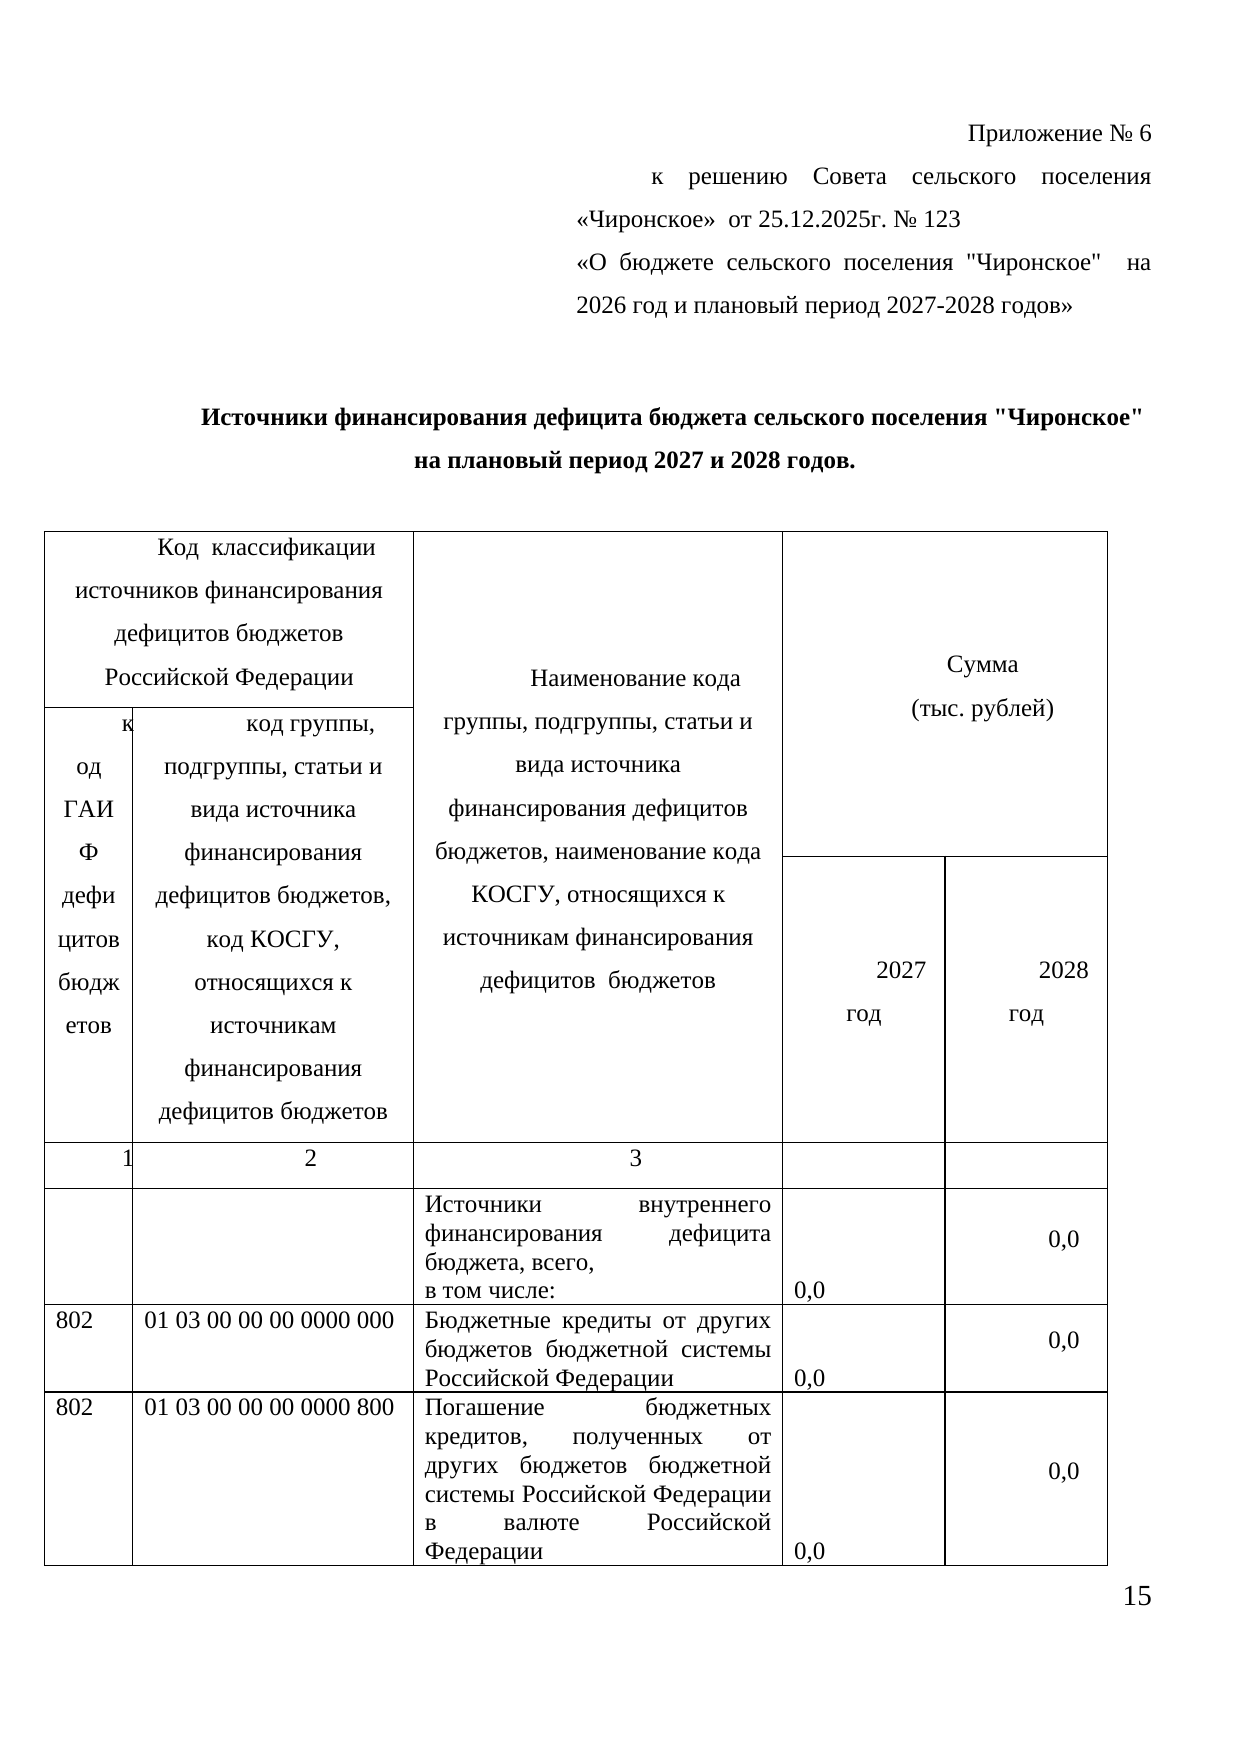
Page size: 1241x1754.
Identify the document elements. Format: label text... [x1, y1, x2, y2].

table_cell [946, 1143, 1107, 1188]
table_cell 802 [45, 1393, 132, 1565]
table_cell код группы, подгруппы, статьи и вида источника финансирования дефицитов бюджетов, код КОСГУ, относящихся к источникам финансирования дефицитов бюджетов [133, 708, 413, 1142]
table_cell 802 [45, 1305, 132, 1391]
table_header Код классификации источников финансирования дефицитов бюджетов Российской Федерации [45, 532, 413, 707]
text Приложение № 6 [624, 118, 1152, 147]
table_cell 0,0 [783, 1393, 944, 1565]
table_header Сумма (тыс. рублей) [783, 532, 1107, 856]
text Источники финансирования дефицита бюджета сельского поселения "Чиронское" на плановый период 2027 и 2028 годов. [118, 402, 1152, 474]
table_header Наименование кода группы, подгруппы, статьи и вида источника финансирования дефицитов бюджетов, наименование кода КОСГУ, относящихся к источникам финансирования дефицитов бюджетов [414, 532, 782, 1142]
table_cell Погашение бюджетных кредитов, полученных от других бюджетов бюджетной системы Российской Федерации в валюте Российской Федерации [414, 1393, 782, 1565]
table_cell 0,0 [783, 1305, 944, 1391]
table_cell [133, 1189, 413, 1304]
table_cell Бюджетные кредиты от других бюджетов бюджетной системы Российской Федерации [414, 1305, 782, 1391]
table_cell код ГАИФ дефицитов бюджетов [45, 708, 132, 1142]
table_cell 0,0 [946, 1305, 1107, 1391]
table_cell 3 [414, 1143, 782, 1188]
table_cell 2027 год [783, 857, 944, 1142]
table_cell [783, 1143, 944, 1188]
table_cell 01 03 00 00 00 0000 800 [133, 1393, 413, 1565]
table_cell 1 [45, 1143, 132, 1188]
table_cell 2 [133, 1143, 413, 1188]
table_cell 0,0 [946, 1189, 1107, 1304]
table_cell 0,0 [946, 1393, 1107, 1565]
table_cell 01 03 00 00 00 0000 000 [133, 1305, 413, 1391]
text к решению Совета сельского поселения «Чиронское» от 25.12.2025г. № 123 [576, 161, 1152, 233]
table_cell 0,0 [783, 1189, 944, 1304]
table_cell [45, 1189, 132, 1304]
table_cell Источники внутреннего финансирования дефицита бюджета, всего, в том числе: [414, 1189, 782, 1304]
text «О бюджете сельского поселения "Чиронское" на 2026 год и плановый период 2027-2028 годов» [576, 247, 1152, 319]
table_cell 2028 год [946, 857, 1107, 1142]
